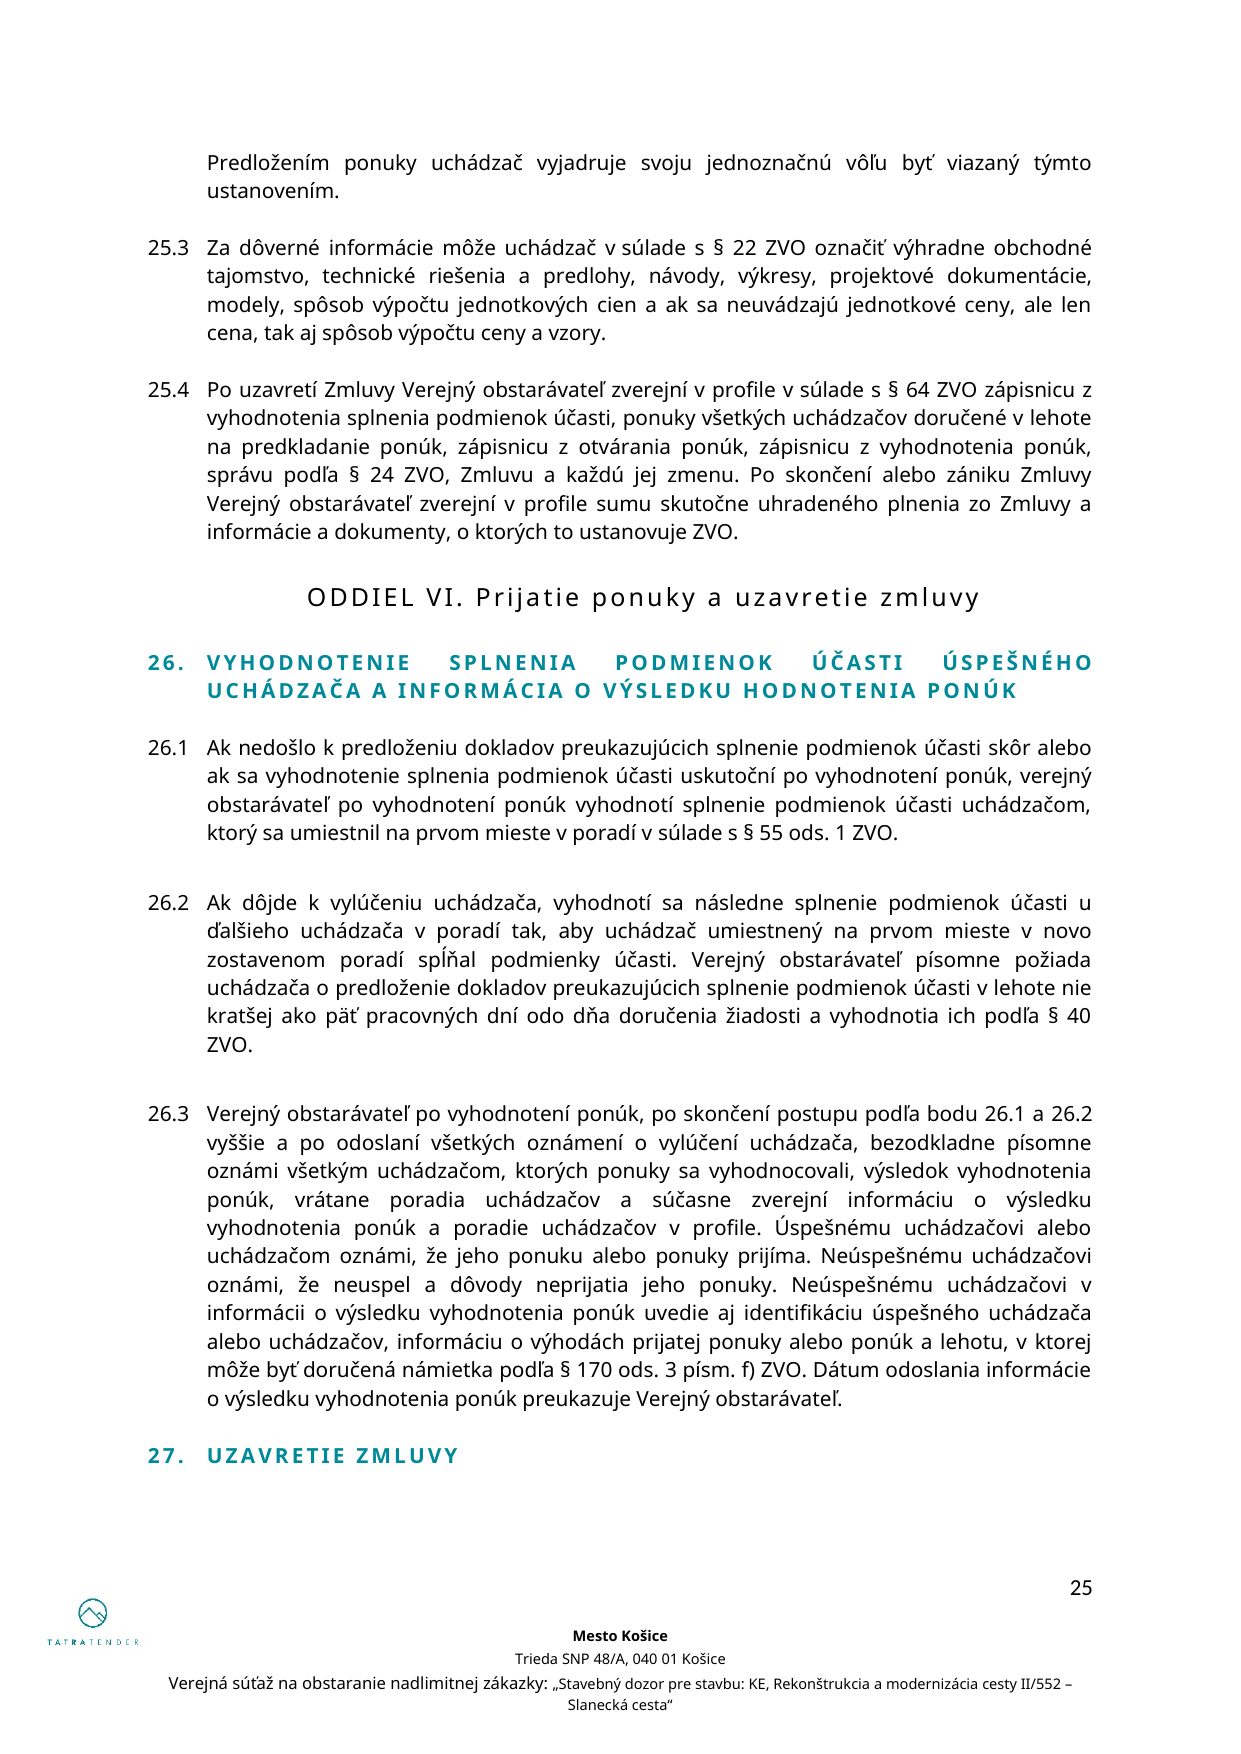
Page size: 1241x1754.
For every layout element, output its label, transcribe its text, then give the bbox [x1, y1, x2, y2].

picture [26, 1575, 159, 1669]
text Vyhodnotenie splnenia podmienok účasti úspešného uchádzača a informácia o výsledku hodnotenia ponúk [148, 648, 1093, 705]
subtitle Verejný obstarávateľ po vyhodnotení ponúk, po skončení postupu podľa bodu 26.1 a 26.2 vyššie a po odoslaní všetkých oznámení o vylúčení uchádzača, bezodkladne písomne oznámi všetkým uchádzačom, ktorých ponuky sa vyhodnocovali, výsledok vyhodnotenia ponúk, vrátane poradia uchádzačov a súčasne zverejní informáciu o výsledku vyhodnotenia ponúk a poradie uchádzačov v profile. Úspešnému uchádzačovi alebo uchádzačom oznámi, že jeho ponuku alebo ponuky prijíma. Neúspešnému uchádzačovi oznámi, že neuspel a dôvody neprijatia jeho ponuky. Neúspešnému uchádzačovi v informácii o výsledku vyhodnotenia ponúk uvedie aj identifikáciu úspešného uchádzača alebo uchádzačov, informáciu o výhodách prijatej ponuky alebo ponúk a lehotu, v ktorej môže byť doručená námietka podľa § 170 ods. 3 písm. f) ZVO. Dátum odoslania informácie o výsledku vyhodnotenia ponúk preukazuje Verejný obstarávateľ. [148, 1099, 1093, 1412]
subtitle Ak nedošlo k predloženiu dokladov preukazujúcich splnenie podmienok účasti skôr alebo ak sa vyhodnotenie splnenia podmienok účasti uskutoční po vyhodnotení ponúk, verejný obstarávateľ po vyhodnotení ponúk vyhodnotí splnenie podmienok účasti uchádzačom, ktorý sa umiestnil na prvom mieste v poradí v súlade s § 55 ods. 1 ZVO. [148, 733, 1093, 847]
subtitle Za dôverné informácie môže uchádzač v súlade s § 22 ZVO označiť výhradne obchodné tajomstvo, technické riešenia a predlohy, návody, výkresy, projektové dokumentácie, modely, spôsob výpočtu jednotkových cien a ak sa neuvádzajú jednotkové ceny, ale len cena, tak aj spôsob výpočtu ceny a vzory. [148, 233, 1093, 347]
text Uzavretie zmluvy [148, 1441, 1093, 1469]
text ODDIEL VI. Prijatie ponuky a uzavretie zmluvy [148, 580, 1093, 614]
subtitle Ak dôjde k vylúčeniu uchádzača, vyhodnotí sa následne splnenie podmienok účasti u ďalšieho uchádzača v poradí tak, aby uchádzač umiestnený na prvom mieste v novo zostavenom poradí spĺňal podmienky účasti. Verejný obstarávateľ písomne požiada uchádzača o predloženie dokladov preukazujúcich splnenie podmienok účasti v lehote nie kratšej ako päť pracovných dní odo dňa doručenia žiadosti a vyhodnotia ich podľa § 40 ZVO. [148, 888, 1093, 1058]
subtitle Po uzavretí Zmluvy Verejný obstarávateľ zverejní v profile v súlade s § 64 ZVO zápisnicu z vyhodnotenia splnenia podmienok účasti, ponuky všetkých uchádzačov doručené v lehote na predkladanie ponúk, zápisnicu z otvárania ponúk, zápisnicu z vyhodnotenia ponúk, správu podľa § 24 ZVO, Zmluvu a každú jej zmenu. Po skončení alebo zániku Zmluvy Verejný obstarávateľ zverejní v profile sumu skutočne uhradeného plnenia zo Zmluvy a informácie a dokumenty, o ktorých to ustanovuje ZVO. [148, 375, 1093, 546]
